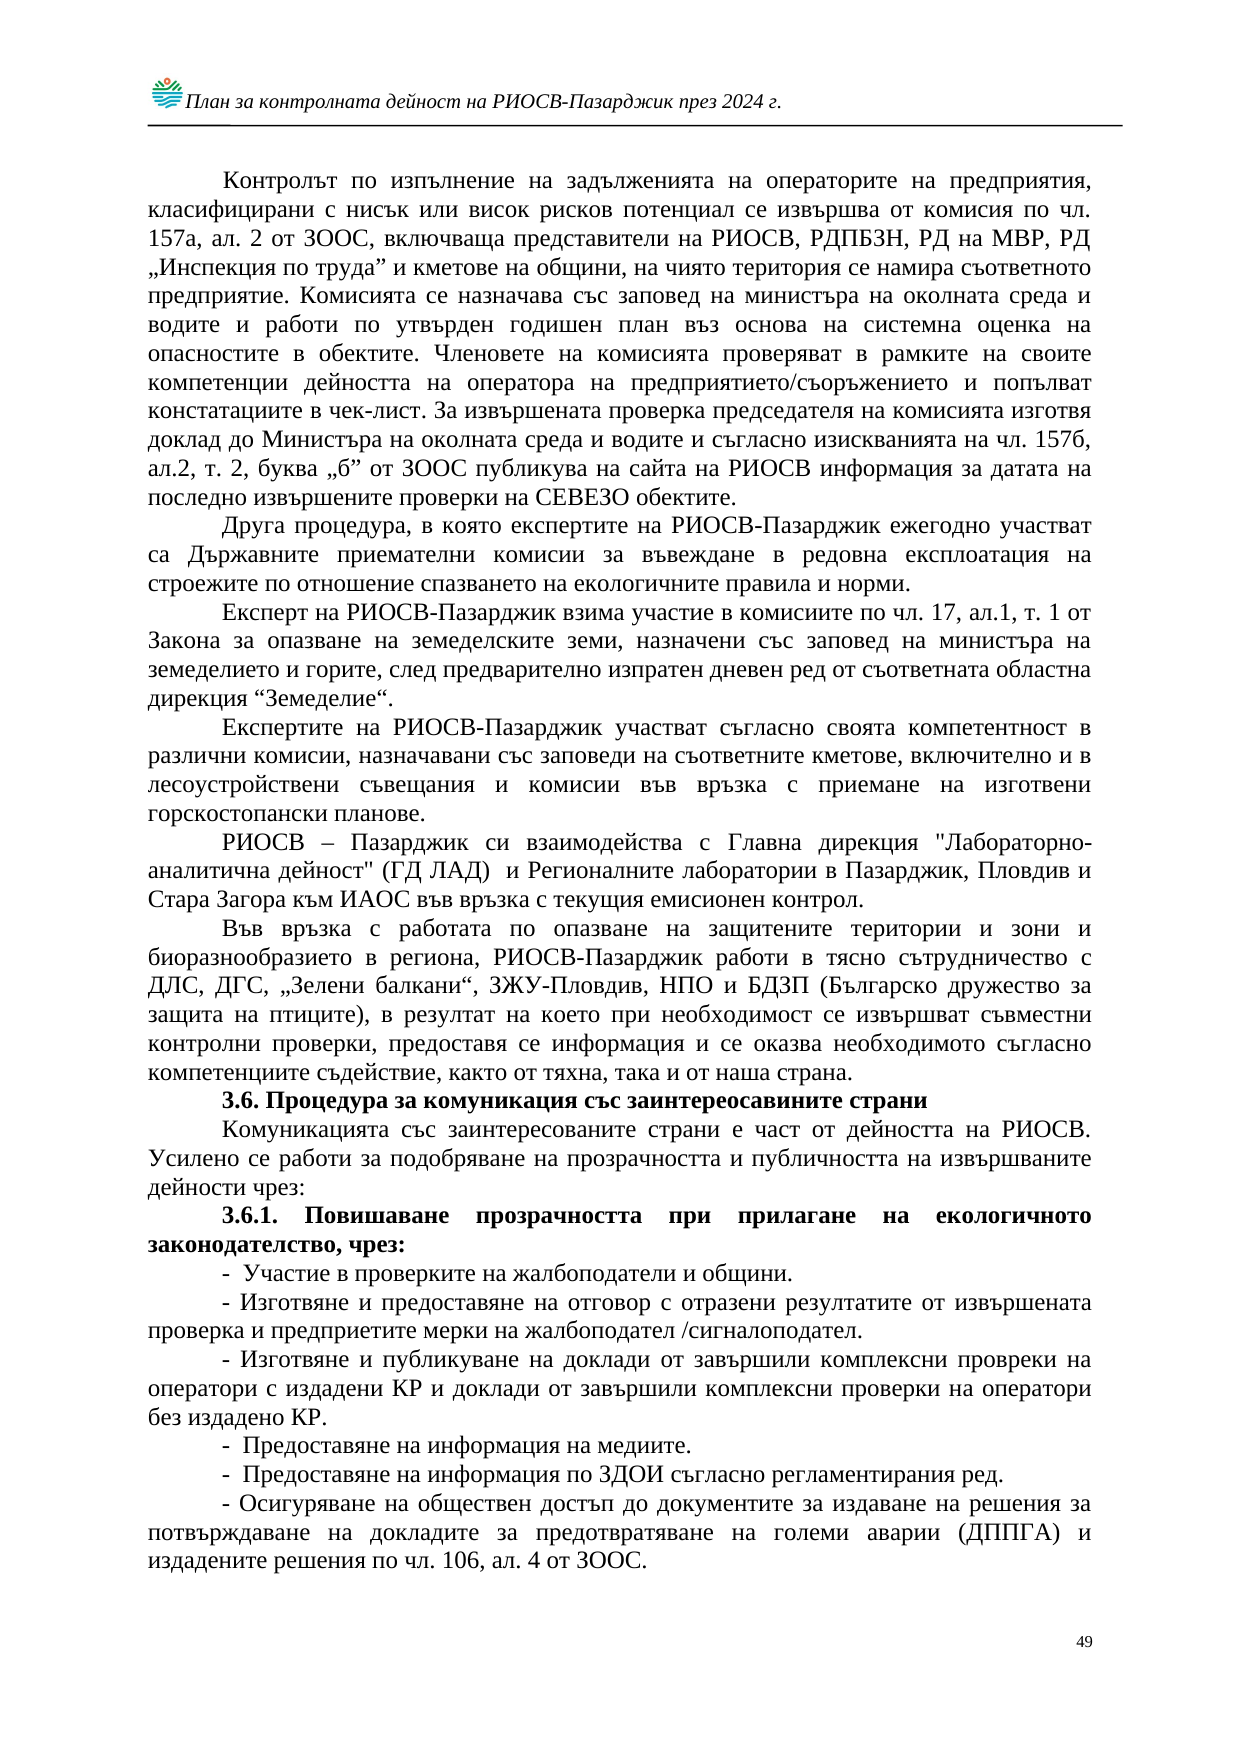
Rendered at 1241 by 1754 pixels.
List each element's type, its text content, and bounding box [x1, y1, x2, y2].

text Контролът по изпълнение на задълженията на операторите на предприятия, класифицирани с нисък или висок рисков потенциал се извършва от комисия по чл. 157а, ал. 2 от ЗООС, включваща представители на РИОСВ, РДПБЗН, РД на МВР, РД „Инспекция по труда” и кметове на общини, на чиято територия се намира съответното предприятие. Комисията се назначава със заповед на министъра на околната среда и водите и работи по утвърден годишен план въз основа на системна оценка на опасностите в обектите. Членовете на комисията проверяват в рамките на своите компетенции дейността на оператора на предприятието/съоръжението и попълват констатациите в чек-лист. За извършената проверка председателя на комисията изготвя доклад до Министъра на околната среда и водите и съгласно изискванията на чл. 157б, ал.2, т. 2, буква „б” от ЗООС публикува на сайта на РИОСВ информация за датата на последно извършените проверки на СЕВЕЗО обектите. [148, 166, 1092, 511]
picture [147, 73, 186, 109]
text Експертите на РИОСВ-Пазарджик участват съгласно своята компетентност в различни комисии, назначавани със заповеди на съответните кметове, включително и в лесоустройствени съвещания и комисии във връзка с приемане на изготвени горскостопански планове. [148, 712, 1092, 827]
text 3.6. Процедура за комуникация със заинтереосавините страни [148, 1086, 1092, 1114]
list - Предоставяне на информация на медиите. [148, 1431, 1092, 1459]
text РИОСВ – Пазарджик си взаимодейства с Главна дирекция "Лабораторно-аналитична дейност" (ГД ЛАД) и Регионалните лаборатории в Пазарджик, Пловдив и Стара Загора към ИАОС във връзка с текущия емисионен контрол. [148, 827, 1092, 913]
list - Осигуряване на обществен достъп до документите за издаване на решения за потвърждаване на докладите за предотвратяване на големи аварии (ДППГА) и издадените решения по чл. 106, ал. 4 от ЗООС. [148, 1488, 1092, 1574]
text Друга процедура, в която експертите на РИОСВ-Пазарджик ежегодно участват са Държавните приемателни комисии за въвеждане в редовна експлоатация на строежите по отношение спазването на екологичните правила и норми. [148, 511, 1092, 597]
list - Участие в проверките на жалбоподатели и общини. [148, 1258, 1092, 1287]
list - Предоставяне на информация по ЗДОИ съгласно регламентирания ред. [148, 1459, 1092, 1488]
list - Изготвяне и предоставяне на отговор с отразени резултатите от извършената проверка и предприетите мерки на жалбоподател /сигналоподател. [148, 1287, 1092, 1344]
text Експерт на РИОСВ-Пазарджик взима участие в комисиите по чл. 17, ал.1, т. 1 от Закона за опазване на земеделските земи, назначени със заповед на министъра на земеделието и горите, след предварително изпратен дневен ред от съответната областна дирекция “Земеделие“. [148, 597, 1092, 712]
text Комуникацията със заинтересованите страни е част от дейността на РИОСВ. Усилено се работи за подобряване на прозрачността и публичността на извършваните дейности чрез: [148, 1114, 1092, 1201]
list - Изготвяне и публикуване на доклади от завършили комплексни провреки на оператори с издадени КР и доклади от завършили комплексни проверки на оператори без издадено КР. [148, 1344, 1092, 1431]
text Във връзка с работата по опазване на защитените територии и зони и биоразнообразието в региона, РИОСВ-Пазарджик работи в тясно сътрудничество с ДЛС, ДГС, „Зелени балкани“, ЗЖУ-Пловдив, НПО и БДЗП (Българско дружество за защита на птиците), в резултат на което при необходимост се извършват съвместни контролни проверки, предоставя се информация и се оказва необходимото съгласно компетенциите съдействие, както от тяхна, така и от наша страна. [148, 913, 1092, 1086]
text 3.6.1. Повишаване прозрачността при прилагане на екологичното законодателство, чрез: [148, 1201, 1092, 1258]
